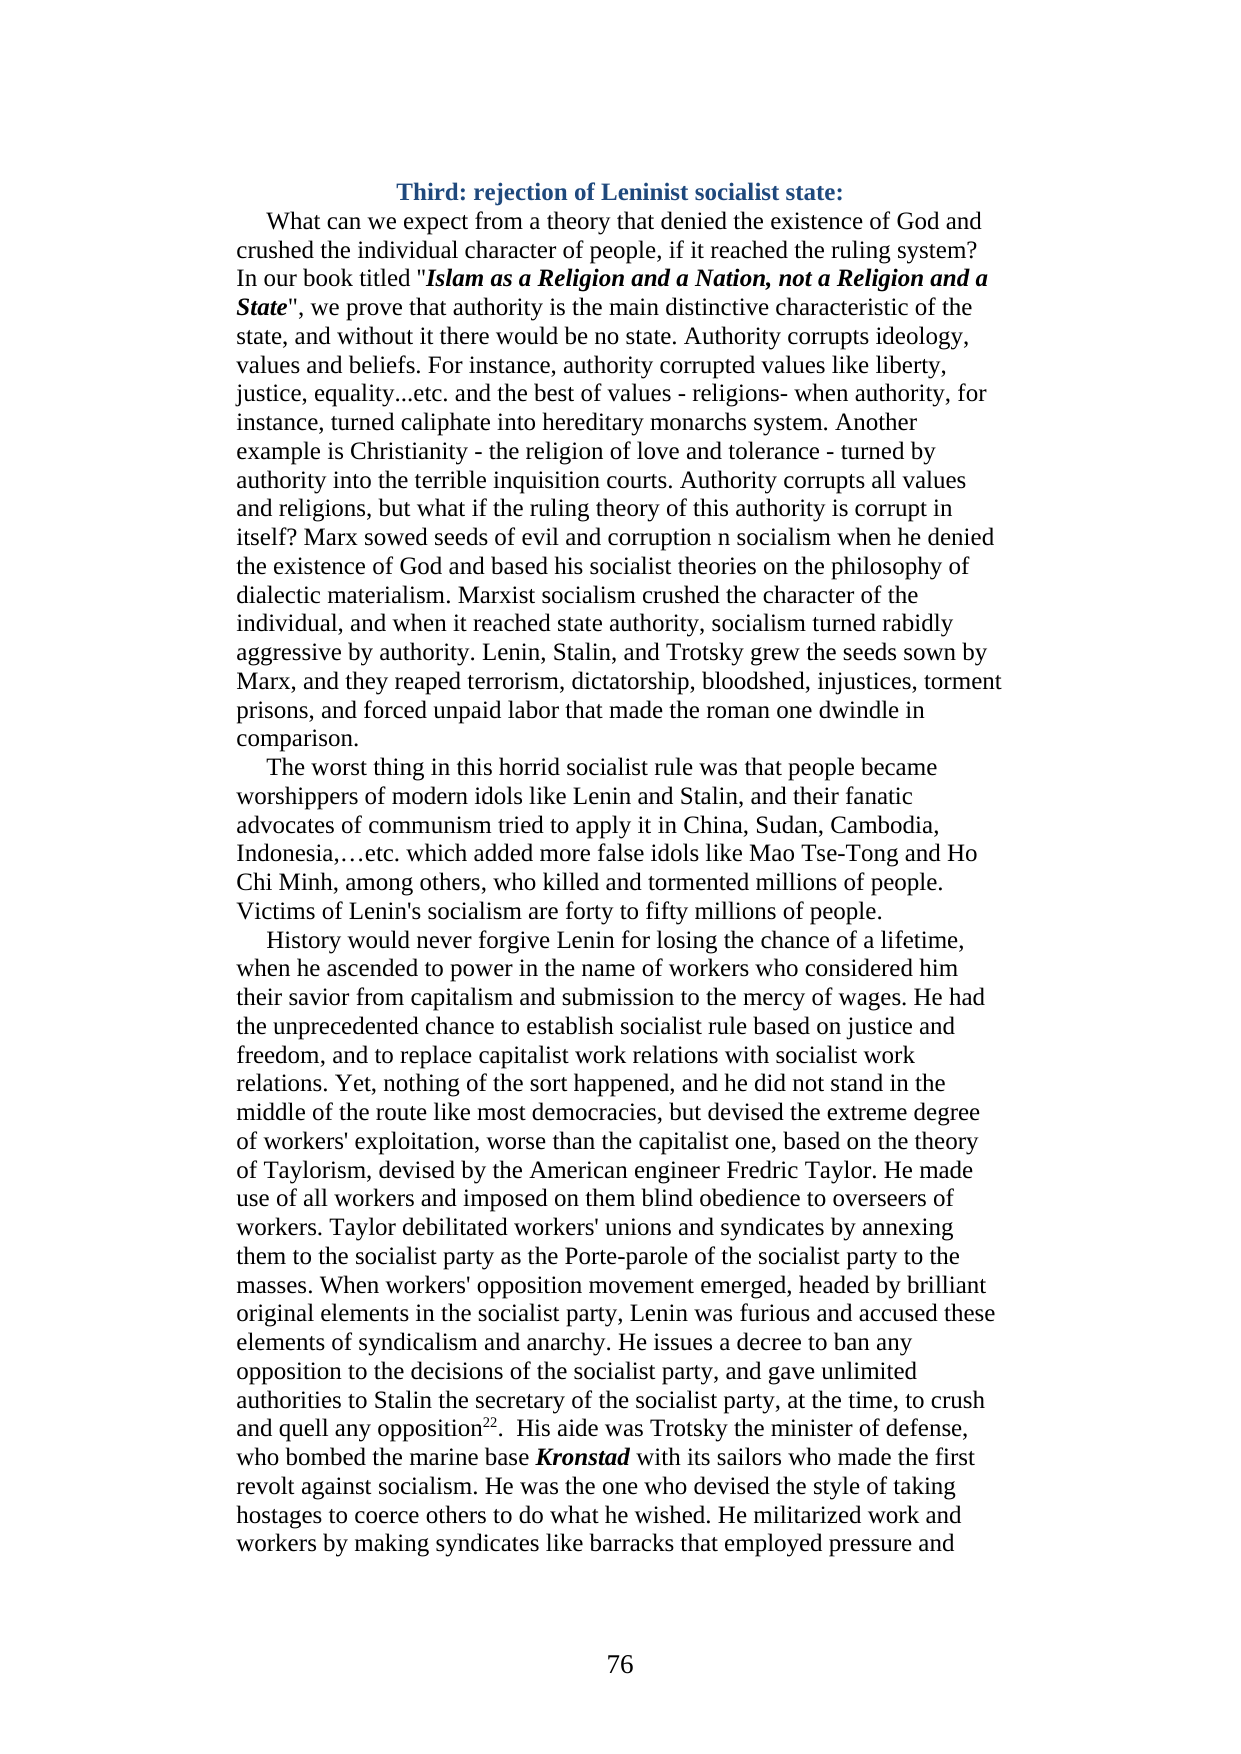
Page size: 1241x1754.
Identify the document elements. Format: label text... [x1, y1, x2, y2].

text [236, 925, 1004, 1557]
text What can we expect from a theory that denied the existence of God and crushed the individual character of people, if it reached the ruling system? In our book titled ''Islam as a Religion and a Nation, not a Religion and a State", we prove that authority is the main distinctive characteristic of the state, and without it there would be no state. Authority corrupts ideology, values and beliefs. For instance, authority corrupted values like liberty, justice, equality...etc. and the best of values - religions- when authority, for instance, turned caliphate into hereditary monarchs system. Another example is Christianity - the religion of love and tolerance - turned by authority into the terrible inquisition courts. Authority corrupts all values and religions, but what if the ruling theory of this authority is corrupt in itself? Marx sowed seeds of evil and corruption n socialism when he denied the existence of God and based his socialist theories on the philosophy of dialectic materialism. Marxist socialism crushed the character of the individual, and when it reached state authority, socialism turned rabidly aggressive by authority. Lenin, Stalin, and Trotsky grew the seeds sown by Marx, and they reaped terrorism, dictatorship, bloodshed, injustices, torment prisons, and forced unpaid labor that made the roman one dwindle in comparison. [236, 206, 1004, 752]
text The worst thing in this horrid socialist rule was that people became worshippers of modern idols like Lenin and Stalin, and their fanatic advocates of communism tried to apply it in China, Sudan, Cambodia, Indonesia,…etc. which added more false idols like Mao Tse-Tong and Ho Chi Minh, among others, who killed and tormented millions of people. Victims of Lenin's socialism are forty to fifty millions of people. [236, 752, 1004, 925]
subtitle Third: rejection of Leninist socialist state: [236, 177, 1004, 206]
